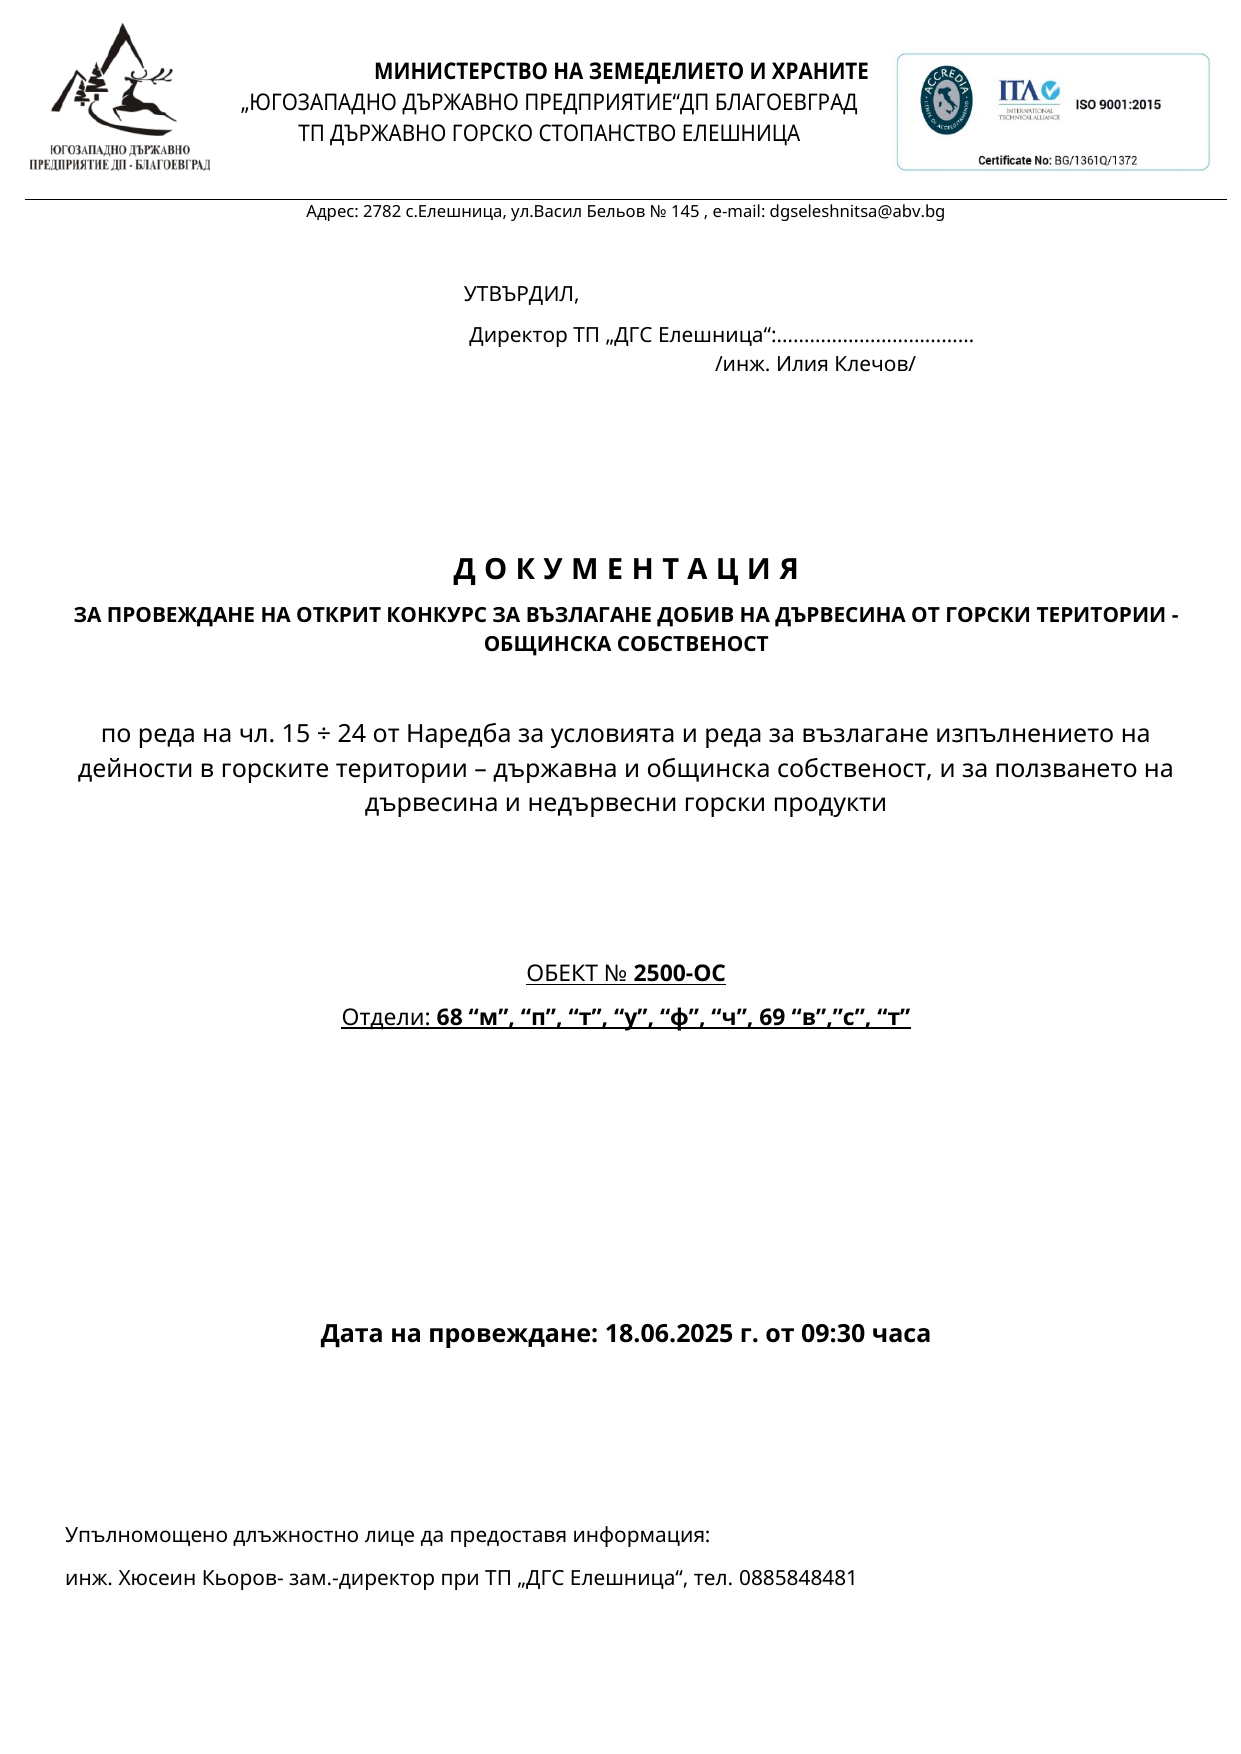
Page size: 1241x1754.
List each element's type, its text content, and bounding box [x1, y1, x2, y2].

text Адрес: 2782 с.Елешница, ул.Васил Бельов № 145 , e-mail: dgseleshnitsa@abv.bg [65, 200, 1187, 222]
text Дата на провеждане: 18.06.2025 г. от 09:30 часа [65, 1316, 1187, 1350]
table_header МИНИСТЕРСТВО НА ЗЕМЕДЕЛИЕТО И ХРАНИТЕ „ЮГОЗАПАДНО ДЪРЖАВНО ПРЕДПРИЯТИЕ“ДП БЛАГОЕВГРАД ТП ДЪРЖАВНО ГОРСКО СТОПАНСТВО ЕЛЕШНИЦА [218, 24, 880, 199]
table_header [880, 24, 1227, 199]
text УТВЪРДИЛ, [65, 279, 1187, 308]
text Отдели: 68 “м”, “п”, “т”, “у”, “ф”, “ч”, 69 “в”,”с”, “т” [65, 1001, 1187, 1032]
picture [891, 49, 1212, 173]
text инж. Хюсеин Кьоров- зам.-директор при ТП „ДГС Елешница“, тел. 0885848481 [65, 1563, 1187, 1592]
text ОБЕКТ № 2500-ОС [65, 957, 1187, 988]
text ЗА ПРОВЕЖДАНЕ НА ОТКРИТ КОНКУРС ЗА ВЪЗЛАГАНЕ ДОБИВ НА ДЪРВЕСИНА ОТ ГОРСКИ ТЕРИТОРИИ - ОБЩИНСКА СОБСТВЕНОСТ [65, 600, 1187, 657]
text /инж. Илия Клечов/ [65, 349, 1187, 377]
text по реда на чл. 15 ÷ 24 от Наредба за условията и реда за възлагане изпълнението на дейности в горските територии – държавна и общинска собственост, и за ползването на дървесина и недървесни горски продукти [65, 716, 1187, 818]
text Упълномощено длъжностно лице да предоставя информация: [65, 1521, 1187, 1549]
table_header [25, 24, 218, 199]
text Директор ТП „ДГС Елешница“:……………………………… [65, 321, 1187, 349]
text ДОКУМЕНТАЦИЯ [65, 548, 1187, 588]
picture [30, 23, 210, 171]
